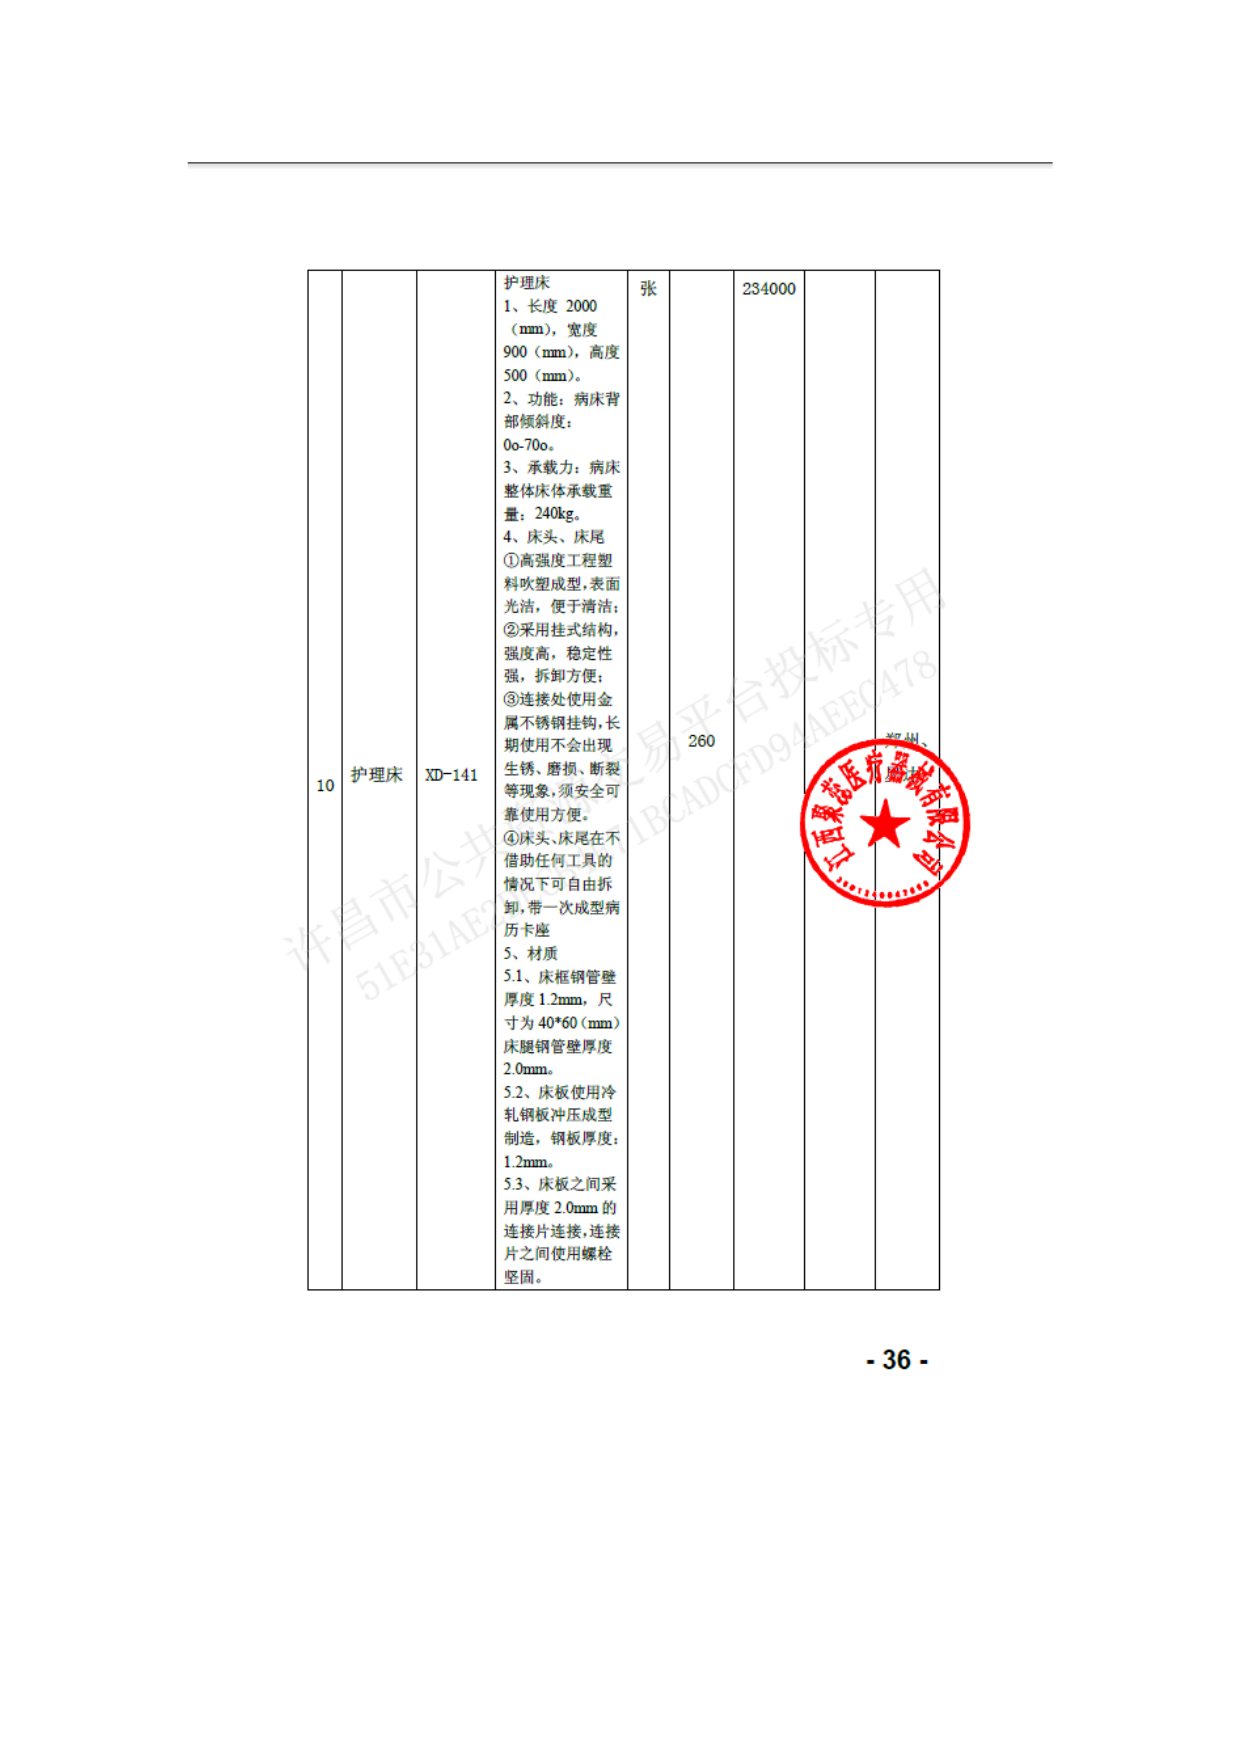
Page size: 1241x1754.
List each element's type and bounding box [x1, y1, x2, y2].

picture [187, 162, 1053, 1406]
